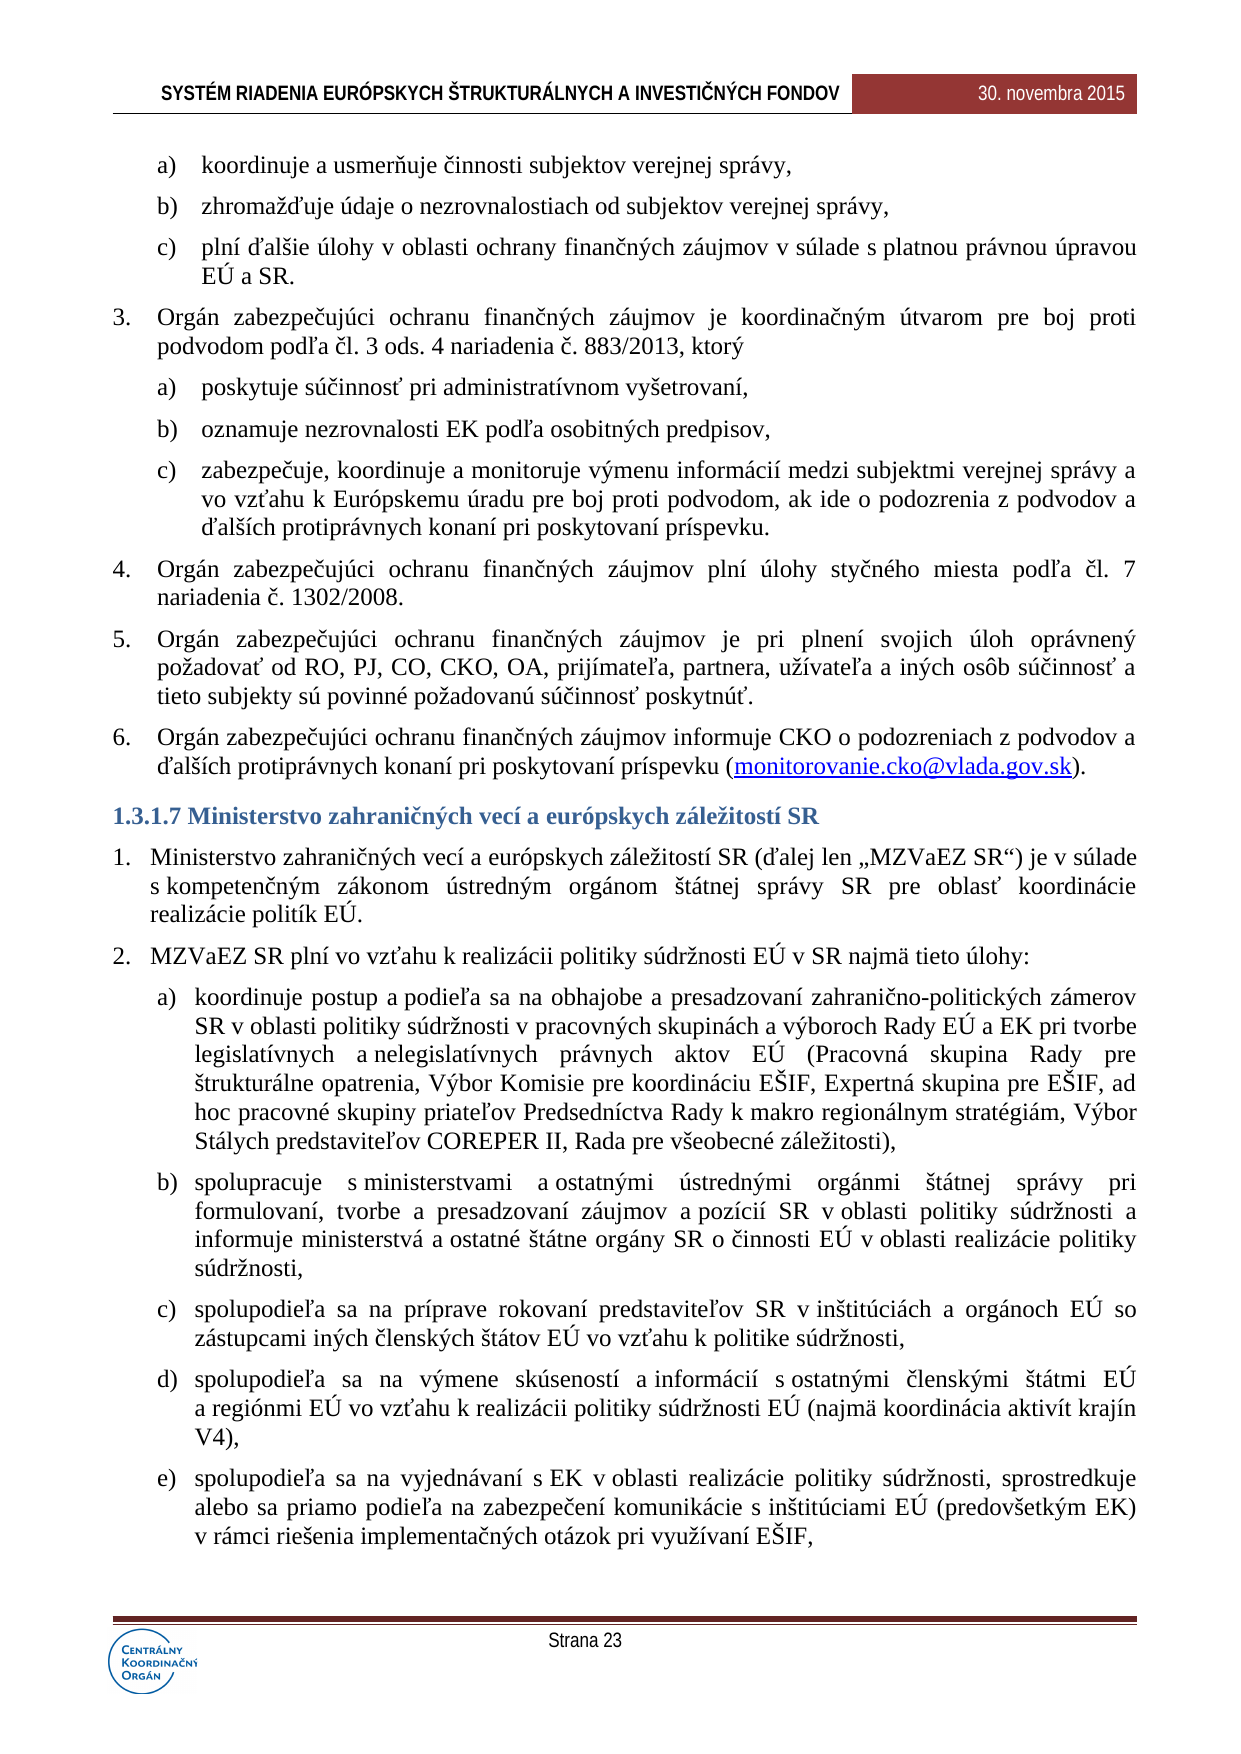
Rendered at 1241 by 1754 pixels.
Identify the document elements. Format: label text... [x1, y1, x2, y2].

list spolupodieľa sa na vyjednávaní s EK v oblasti realizácie politiky súdržnosti, sprostredkuje alebo sa priamo podieľa na zabezpečení komunikácie s inštitúciami EÚ (predovšetkým EK) v rámci riešenia implementačných otázok pri využívaní EŠIF, [157, 1463, 1137, 1549]
list spolupodieľa sa na príprave rokovaní predstaviteľov SR v inštitúciách a orgánoch EÚ so zástupcami iných členských štátov EÚ vo vzťahu k politike súdržnosti, [157, 1294, 1137, 1352]
list Orgán zabezpečujúci ochranu finančných záujmov plní úlohy styčného miesta podľa čl. 7 nariadenia č. 1302/2008. [112, 554, 1137, 611]
list spolupodieľa sa na výmene skúseností a informácií s ostatnými členskými štátmi EÚ a regiónmi EÚ vo vzťahu k realizácii politiky súdržnosti EÚ (najmä koordinácia aktivít krajín V4), [157, 1364, 1137, 1451]
list zhromažďuje údaje o nezrovnalostiach od subjektov verejnej správy, [157, 191, 1137, 220]
list koordinuje postup a podieľa sa na obhajobe a presadzovaní zahranično-politických zámerov SR v oblasti politiky súdržnosti v pracovných skupinách a výboroch Rady EÚ a EK pri tvorbe legislatívnych a nelegislatívnych právnych aktov EÚ (Pracovná skupina Rady pre štrukturálne opatrenia, Výbor Komisie pre koordináciu EŠIF, Expertná skupina pre EŠIF, ad hoc pracovné skupiny priateľov Predsedníctva Rady k makro regionálnym stratégiám, Výbor Stálych predstaviteľov COREPER II, Rada pre všeobecné záležitosti), [157, 982, 1137, 1154]
list zabezpečuje, koordinuje a monitoruje výmenu informácií medzi subjektmi verejnej správy a vo vzťahu k Európskemu úradu pre boj proti podvodom, ak ide o podozrenia z podvodov a ďalších protiprávnych konaní pri poskytovaní príspevku. [157, 455, 1137, 541]
list Ministerstvo zahraničných vecí a európskych záležitostí SR (ďalej len „MZVaEZ SR“) je v súlade s kompetenčným zákonom ústredným orgánom štátnej správy SR pre oblasť koordinácie realizácie politík EÚ. [112, 842, 1137, 928]
list poskytuje súčinnosť pri administratívnom vyšetrovaní, [157, 372, 1137, 401]
text 1.3.1.7 Ministerstvo zahraničných vecí a európskych záležitostí SR [112, 801, 1137, 829]
list spolupracuje s ministerstvami a ostatnými ústrednými orgánmi štátnej správy pri formulovaní, tvorbe a presadzovaní záujmov a pozícií SR v oblasti politiky súdržnosti a informuje ministerstvá a ostatné štátne orgány SR o činnosti EÚ v oblasti realizácie politiky súdržnosti, [157, 1167, 1137, 1282]
list Orgán zabezpečujúci ochranu finančných záujmov informuje CKO o podozreniach z podvodov a ďalších protiprávnych konaní pri poskytovaní príspevku (monitorovanie.cko@vlada.gov.sk). [112, 722, 1137, 780]
list Orgán zabezpečujúci ochranu finančných záujmov je koordinačným útvarom pre boj proti podvodom podľa čl. 3 ods. 4 nariadenia č. 883/2013, ktorý [112, 302, 1137, 360]
list koordinuje a usmerňuje činnosti subjektov verejnej správy, [157, 150, 1137, 179]
list oznamuje nezrovnalosti EK podľa osobitných predpisov, [157, 414, 1137, 442]
list Orgán zabezpečujúci ochranu finančných záujmov je pri plnení svojich úloh oprávnený požadovať od RO, PJ, CO, CKO, OA, prijímateľa, partnera, užívateľa a iných osôb súčinnosť a tieto subjekty sú povinné požadovanú súčinnosť poskytnúť. [112, 624, 1137, 710]
list MZVaEZ SR plní vo vzťahu k realizácii politiky súdržnosti EÚ v SR najmä tieto úlohy: [112, 941, 1137, 969]
list plní ďalšie úlohy v oblasti ochrany finančných záujmov v súlade s platnou právnou úpravou EÚ a SR. [157, 232, 1137, 290]
picture [106, 1627, 198, 1693]
